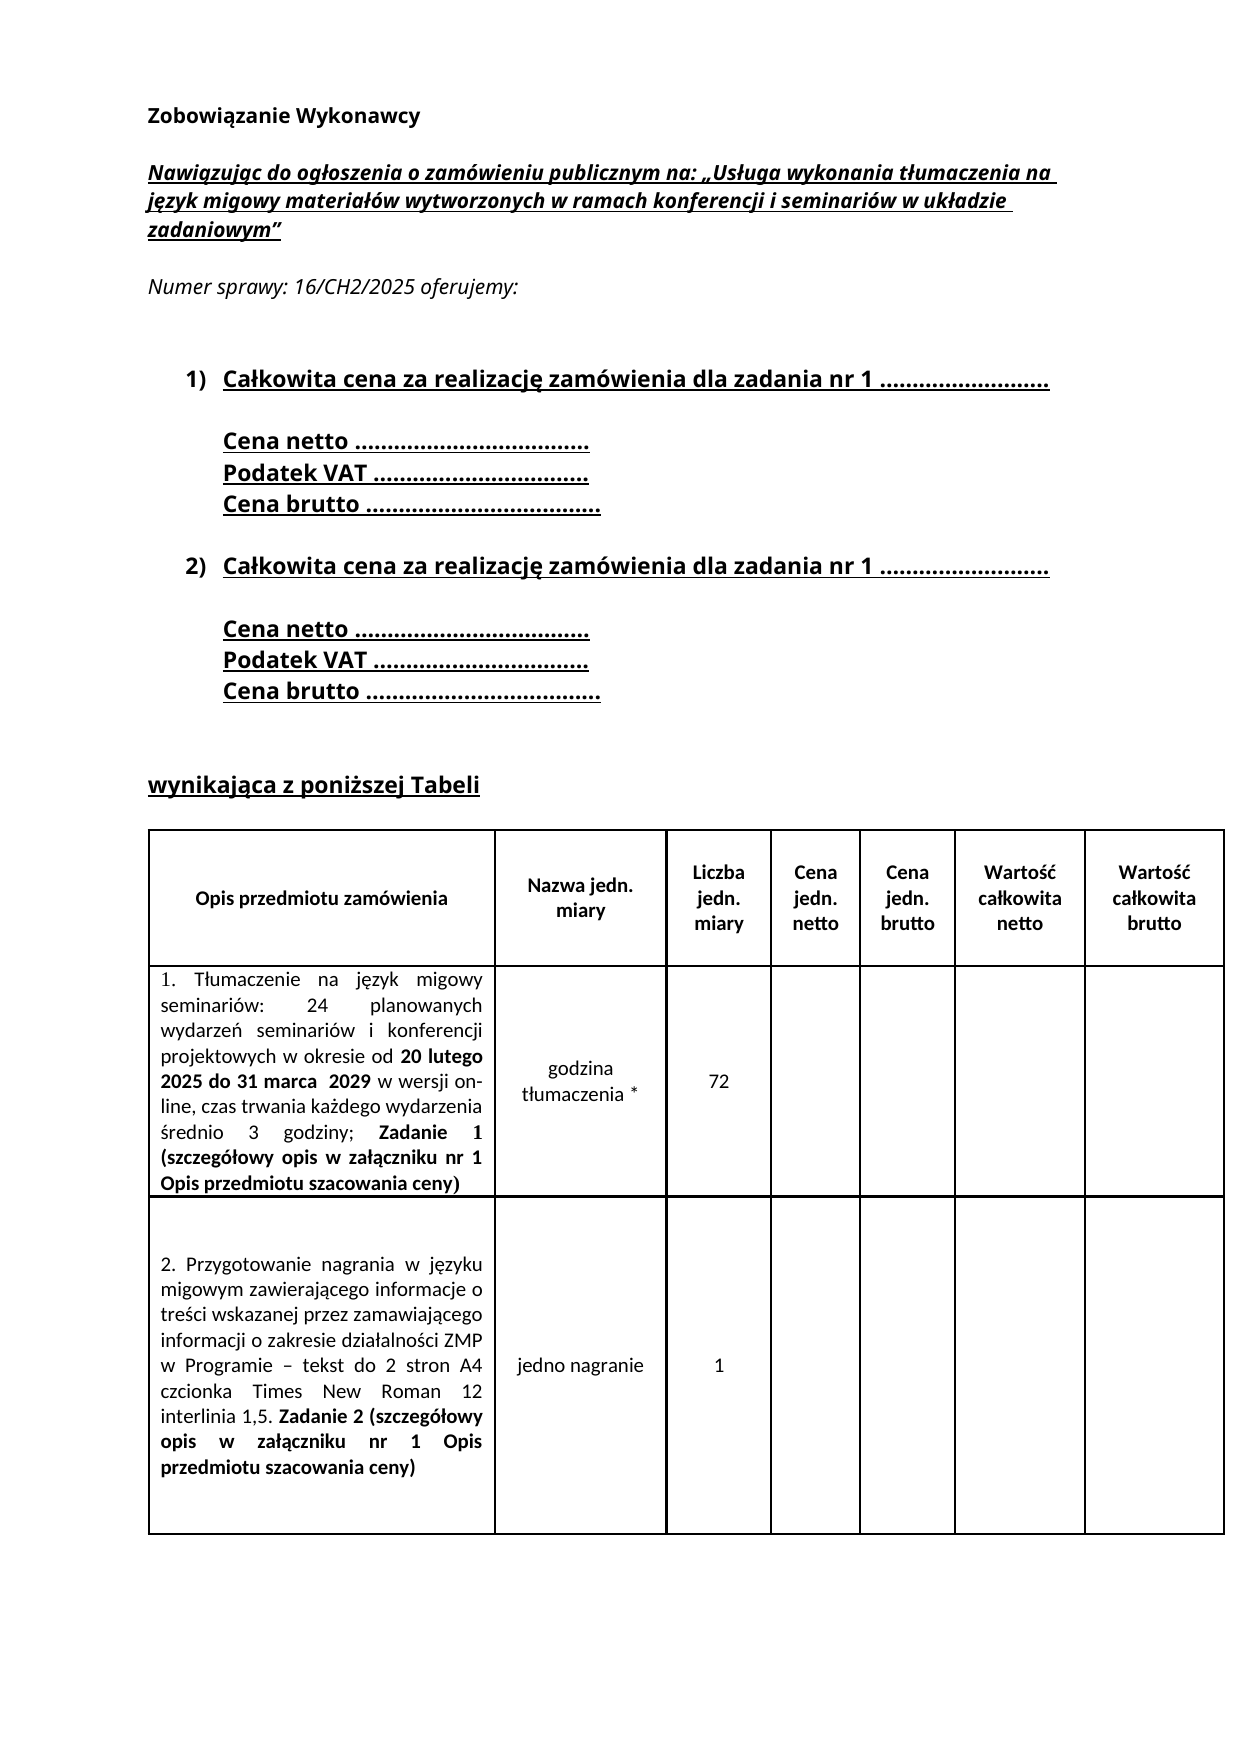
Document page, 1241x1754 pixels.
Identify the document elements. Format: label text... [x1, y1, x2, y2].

table_cell [861, 1198, 954, 1533]
table_header Cena jedn. brutto [861, 831, 954, 964]
table_cell [956, 967, 1084, 1195]
table_cell [772, 1198, 859, 1533]
text Podatek VAT …………………………… [223, 644, 1093, 675]
table_cell [1086, 967, 1223, 1195]
text Numer sprawy: 16/CH2/2025 oferujemy: [148, 272, 1093, 300]
table_header Liczba jedn. miary [668, 831, 770, 964]
table_cell 1. Tłumaczenie na język migowy seminariów: 24 planowanych wydarzeń seminariów i konferencji projektowych w okresie od 20 lutego 2025 do 31 marca 2029 w wersji on-line, czas trwania każdego wydarzenia średnio 3 godziny; Zadanie 1 (szczegółowy opis w załączniku nr 1 Opis przedmiotu szacowania ceny) [150, 967, 494, 1195]
text Podatek VAT …………………………… [223, 457, 1093, 488]
text Cena brutto ……………………………... [223, 675, 1093, 707]
text wynikająca z poniższej Tabeli [148, 769, 1093, 800]
table_header Nazwa jedn. miary [496, 831, 665, 964]
table_cell [772, 967, 859, 1195]
text Cena netto ……………………………… [223, 613, 1093, 644]
table_cell jedno nagranie [496, 1198, 665, 1533]
table_cell [956, 1198, 1084, 1533]
table_cell 1 [668, 1198, 770, 1533]
table_header Opis przedmiotu zamówienia [150, 831, 494, 964]
text Cena brutto ……………………………... [223, 488, 1093, 519]
table_cell [861, 967, 954, 1195]
list Całkowita cena za realizację zamówienia dla zadania nr 1 …………………….. [185, 363, 1093, 394]
text Nawiązując do ogłoszenia o zamówieniu publicznym na: „Usługa wykonania tłumaczenia na język migowy materiałów wytworzonych w ramach konferencji i seminariów w układzie zadaniowym” [148, 158, 1093, 243]
table_cell 2. Przygotowanie nagrania w języku migowym zawierającego informacje o treści wskazanej przez zamawiającego informacji o zakresie działalności ZMP w Programie – tekst do 2 stron A4 czcionka Times New Roman 12 interlinia 1,5. Zadanie 2 (szczegółowy opis w załączniku nr 1 Opis przedmiotu szacowania ceny) [150, 1198, 494, 1533]
table_cell 72 [668, 967, 770, 1195]
table_cell godzina tłumaczenia * [496, 967, 665, 1195]
table_cell [1086, 1198, 1223, 1533]
list Całkowita cena za realizację zamówienia dla zadania nr 1 …………………….. [185, 550, 1093, 582]
table_header Cena jedn. netto [772, 831, 859, 964]
text Zobowiązanie Wykonawcy [148, 101, 1093, 130]
table_header Wartość całkowita brutto [1086, 831, 1223, 964]
text Cena netto ……………………………… [223, 425, 1093, 457]
table_header Wartość całkowita netto [956, 831, 1084, 964]
